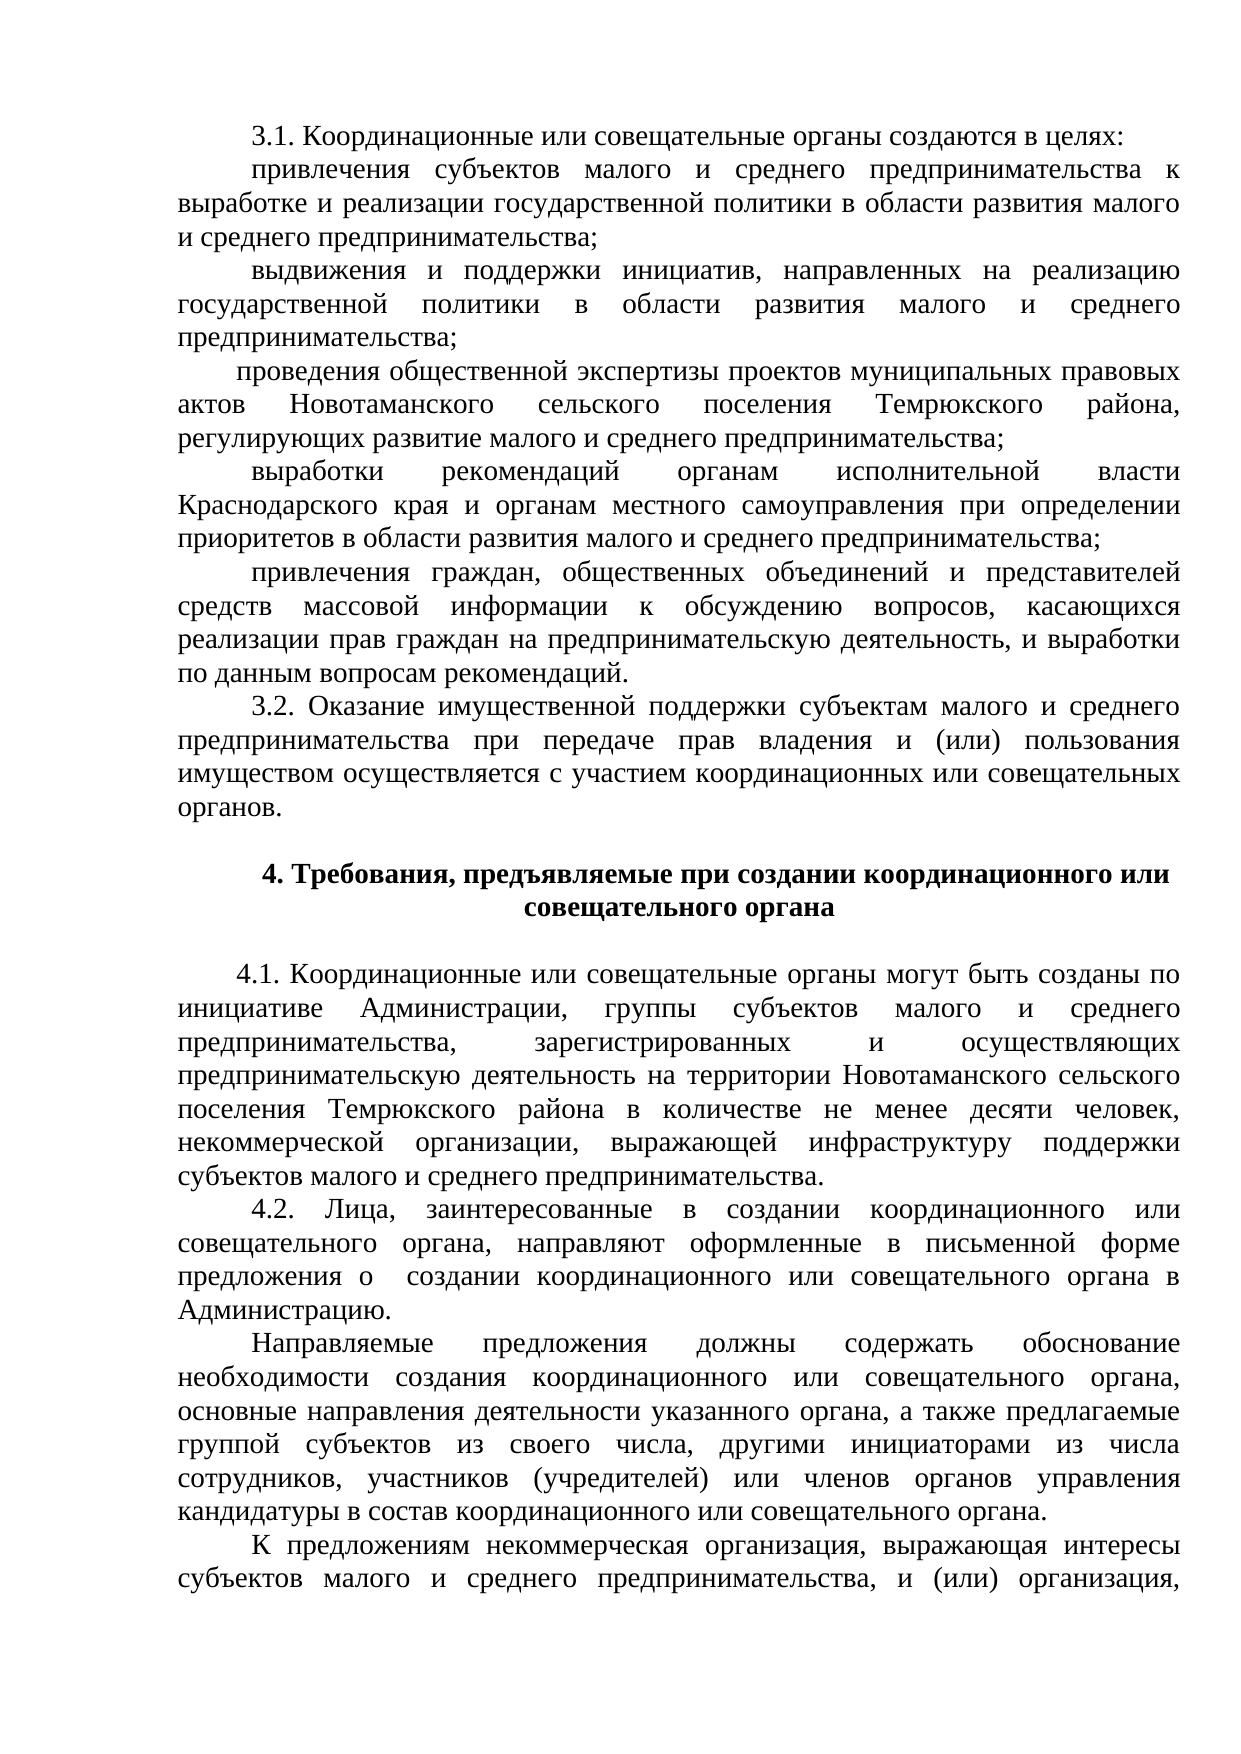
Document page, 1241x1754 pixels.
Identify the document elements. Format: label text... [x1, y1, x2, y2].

text выработки рекомендаций органам исполнительной власти Краснодарского края и органам местного самоуправления при определении приоритетов в области развития малого и среднего предпринимательства; [177, 453, 1181, 554]
text 3.2. Оказание имущественной поддержки субъектам малого и среднего предпринимательства при передаче прав владения и (или) пользования имуществом осуществляется с участием координационных или совещательных органов. [177, 688, 1181, 822]
text Направляемые предложения должны содержать обоснование необходимости создания координационного или совещательного органа, основные направления деятельности указанного органа, а также предлагаемые группой субъектов из своего числа, другими инициаторами из числа сотрудников, участников (учредителей) или членов органов управления кандидатуры в состав координационного или совещательного органа. [177, 1326, 1181, 1527]
text 4. Требования, предъявляемые при создании координационного или совещательного органа [177, 856, 1181, 923]
text привлечения граждан, общественных объединений и представителей средств массовой информации к обсуждению вопросов, касающихся реализации прав граждан на предпринимательскую деятельность, и выработки по данным вопросам рекомендаций. [177, 554, 1181, 688]
text 3.1. Координационные или совещательные органы создаются в целях: [177, 118, 1181, 152]
text выдвижения и поддержки инициатив, направленных на реализацию государственной политики в области развития малого и среднего предпринимательства; [177, 252, 1181, 353]
text 4.2. Лица, заинтересованные в создании координационного или совещательного органа, направляют оформленные в письменной форме предложения о создании координационного или совещательного органа в Администрацию. [177, 1191, 1181, 1326]
text проведения общественной экспертизы проектов муниципальных правовых актов Новотаманского сельского поселения Темрюкского района, регулирующих развитие малого и среднего предпринимательства; [177, 353, 1181, 453]
text привлечения субъектов малого и среднего предпринимательства к выработке и реализации государственной политики в области развития малого и среднего предпринимательства; [177, 152, 1181, 252]
text 4.1. Координационные или совещательные органы могут быть созданы по инициативе Администрации, группы субъектов малого и среднего предпринимательства, зарегистрированных и осуществляющих предпринимательскую деятельность на территории Новотаманского сельского поселения Темрюкского района в количестве не менее десяти человек, некоммерческой организации, выражающей инфраструктуру поддержки субъектов малого и среднего предпринимательства. [177, 957, 1181, 1191]
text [177, 1527, 1181, 1594]
